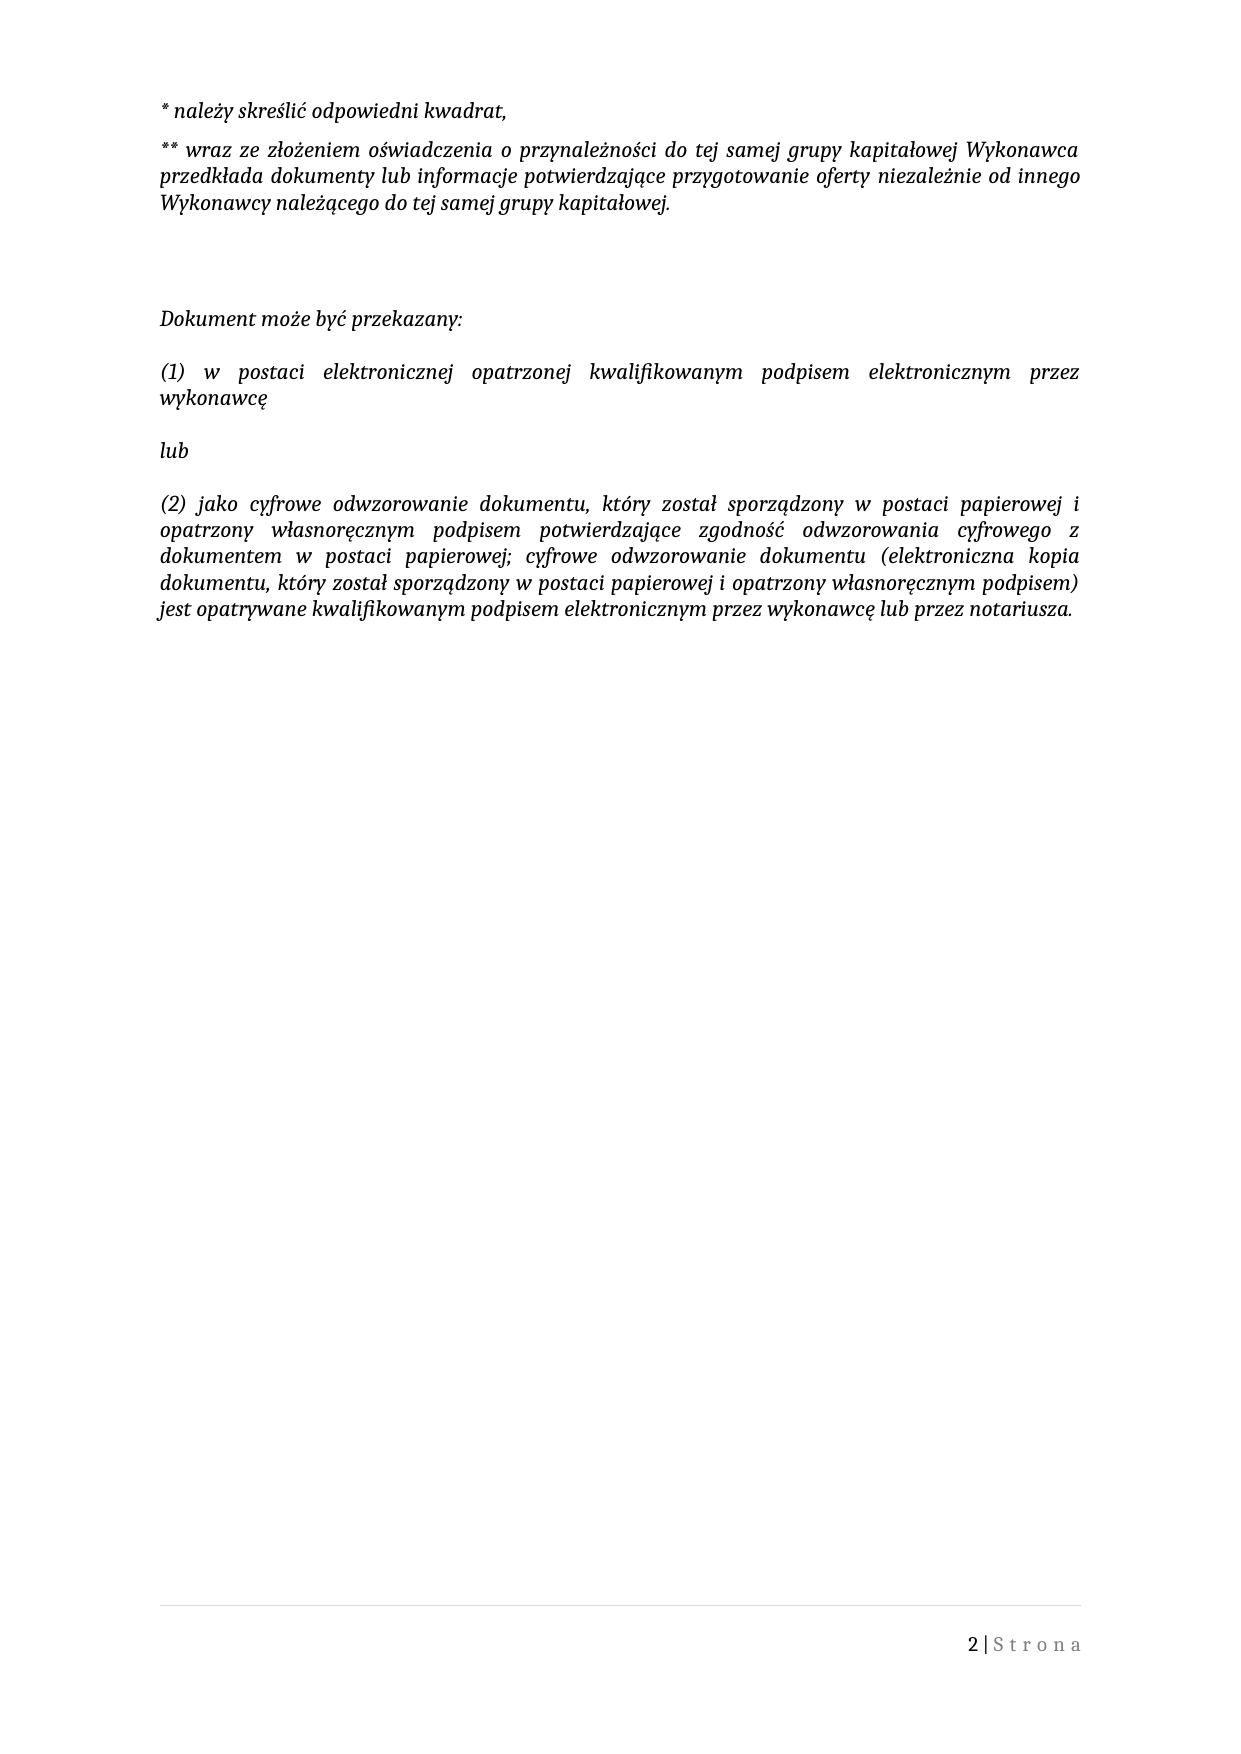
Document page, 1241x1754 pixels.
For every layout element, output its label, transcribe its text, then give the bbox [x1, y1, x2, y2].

text * należy skreślić odpowiedni kwadrat, [159, 98, 1081, 124]
text ** wraz ze złożeniem oświadczenia o przynależności do tej samej grupy kapitałowej Wykonawca przedkłada dokumenty lub informacje potwierdzające przygotowanie oferty niezależnie od innego Wykonawcy należącego do tej samej grupy kapitałowej. [159, 137, 1081, 216]
text Dokument może być przekazany: (1) w postaci elektronicznej opatrzonej kwalifikowanym podpisem elektronicznym przez wykonawcę lub (2) jako cyfrowe odwzorowanie dokumentu, który został sporządzony w postaci papierowej i opatrzony własnoręcznym podpisem potwierdzające zgodność odwzorowania cyfrowego z dokumentem w postaci papierowej; cyfrowe odwzorowanie dokumentu (elektroniczna kopia dokumentu, który został sporządzony w postaci papierowej i opatrzony własnoręcznym podpisem) jest opatrywane kwalifikowanym podpisem elektronicznym przez wykonawcę lub przez notariusza. [159, 306, 1081, 622]
